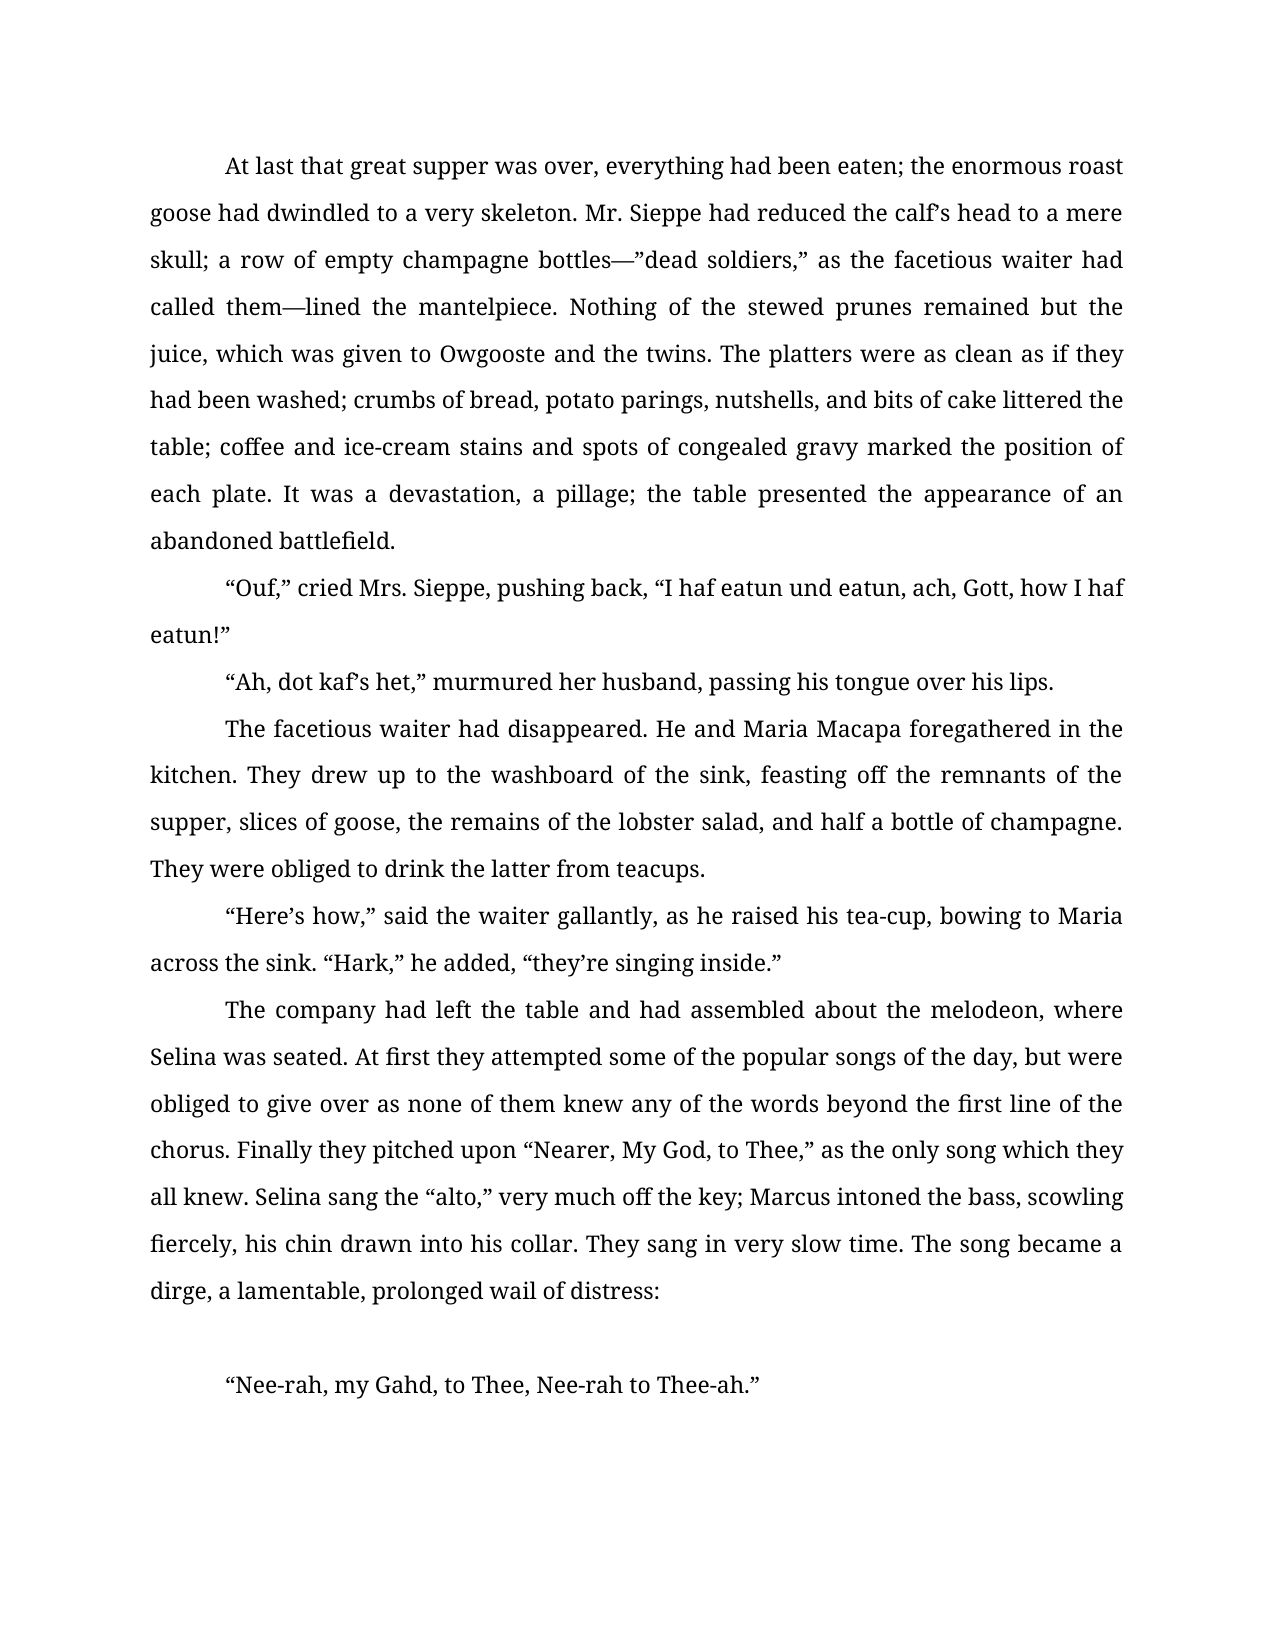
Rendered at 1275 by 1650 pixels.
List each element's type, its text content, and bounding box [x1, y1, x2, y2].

text At last that great supper was over, everything had been eaten; the enormous roast goose had dwindled to a very skeleton. Mr. Sieppe had reduced the calf’s head to a mere skull; a row of empty champagne bottles—”dead soldiers,” as the facetious waiter had called them—lined the mantelpiece. Nothing of the stewed prunes remained but the juice, which was given to Owgooste and the twins. The platters were as clean as if they had been washed; crumbs of bread, potato parings, nutshells, and bits of cake littered the table; coffee and ice-cream stains and spots of congealed gravy marked the position of each plate. It was a devastation, a pillage; the table presented the appearance of an abandoned battlefield. [150, 150, 1125, 556]
text “Nee-rah, my Gahd, to Thee, Nee-rah to Thee-ah.” [150, 1369, 1125, 1400]
text “Ouf,” cried Mrs. Sieppe, pushing back, “I haf eatun und eatun, ach, Gott, how I haf eatun!” [150, 572, 1125, 650]
text “Ah, dot kaf’s het,” murmured her husband, passing his tongue over his lips. [150, 666, 1125, 697]
text The company had left the table and had assembled about the melodeon, where Selina was seated. At first they attempted some of the popular songs of the day, but were obliged to give over as none of them knew any of the words beyond the first line of the chorus. Finally they pitched upon “Nearer, My God, to Thee,” as the only song which they all knew. Selina sang the “alto,” very much off the key; Marcus intoned the bass, scowling fiercely, his chin drawn into his collar. They sang in very slow time. The song became a dirge, a lamentable, prolonged wail of distress: [150, 994, 1125, 1306]
text “Here’s how,” said the waiter gallantly, as he raised his tea-cup, bowing to Maria across the sink. “Hark,” he added, “they’re singing inside.” [150, 900, 1125, 978]
text The facetious waiter had disappeared. He and Maria Macapa foregathered in the kitchen. They drew up to the washboard of the sink, feasting off the remnants of the supper, slices of goose, the remains of the lobster salad, and half a bottle of champagne. They were obliged to drink the latter from teacups. [150, 712, 1125, 884]
